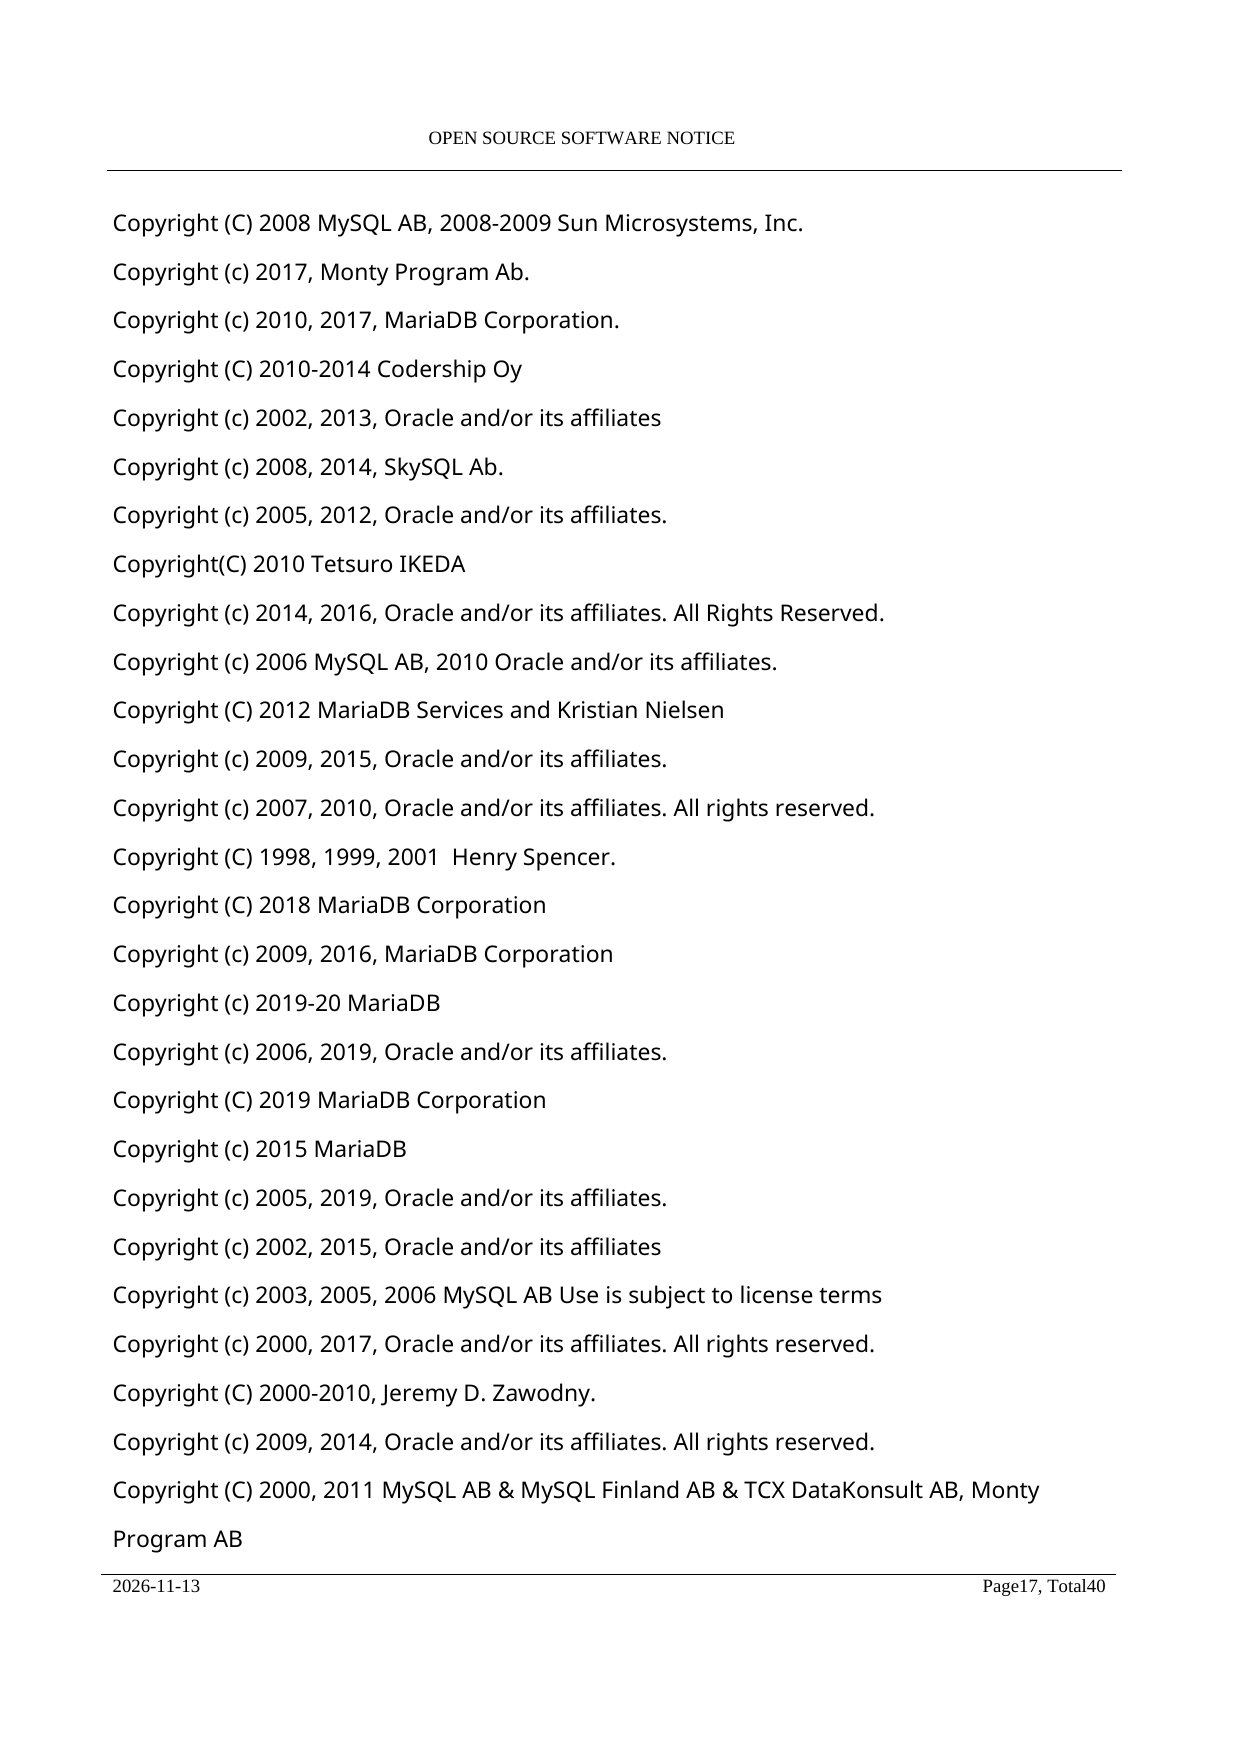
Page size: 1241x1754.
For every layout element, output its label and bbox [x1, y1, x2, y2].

text [112, 206, 1128, 1555]
